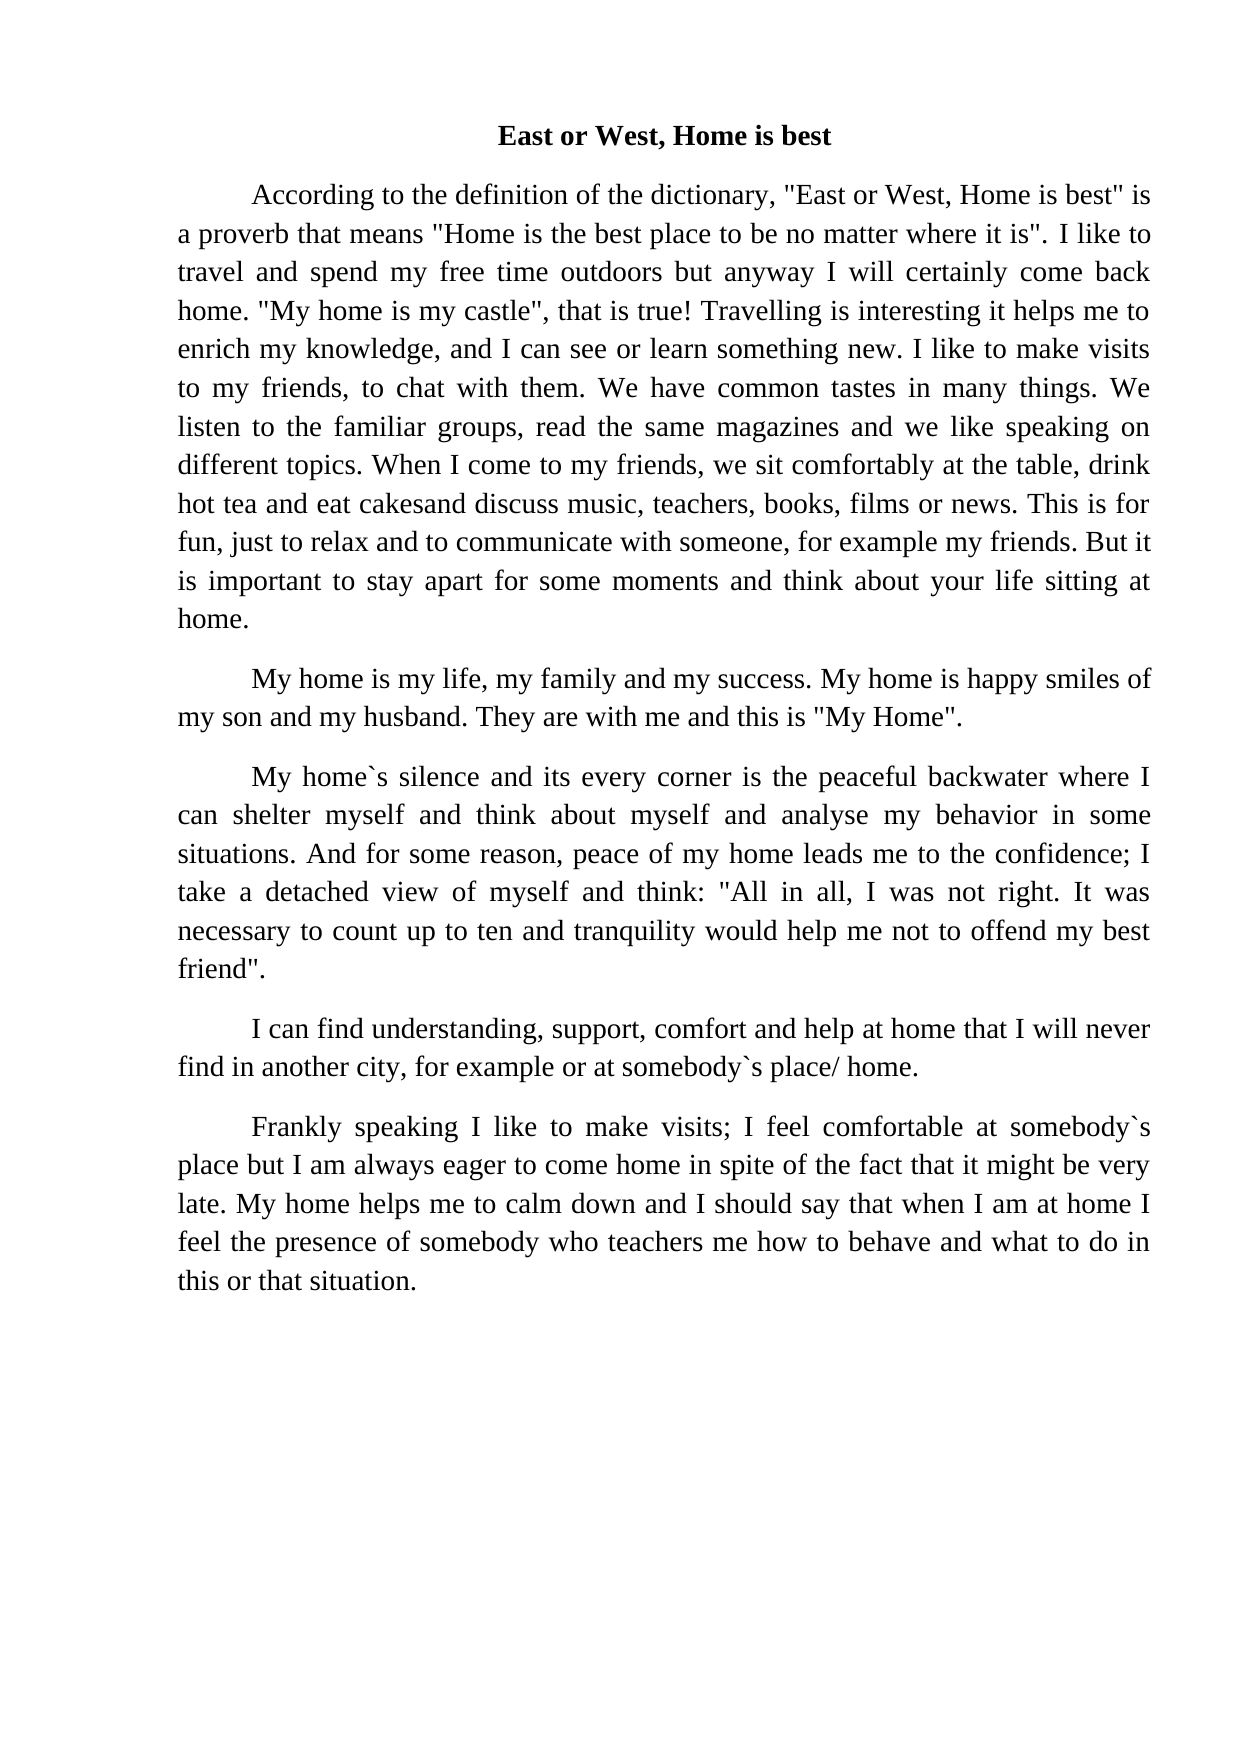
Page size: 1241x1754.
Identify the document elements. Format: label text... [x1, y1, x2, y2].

text According to the definition of the dictionary, "East or West, Home is best" is a proverb that means "Home is the best place to be no matter where it is". I like to travel and spend my free time outdoors but anyway I will certainly come back home. "My home is my castle", that is true! Travelling is interesting it helps me to enrich my knowledge, and I can see or learn something new. I like to make visits to my friends, to chat with them. We have common tastes in many things. We listen to the familiar groups, read the same magazines and we like speaking on different topics. When I come to my friends, we sit comfortably at the table, drink hot tea and eat cakesand discuss music, teachers, books, films or news. This is for fun, just to relax and to communicate with someone, for example my friends. But it is important to stay apart for some moments and think about your life sitting at home. [177, 177, 1152, 635]
text Frankly speaking I like to make visits; I feel comfortable at somebody`s place but I am always eager to come home in spite of the fact that it might be very late. My home helps me to calm down and I should say that when I am at home I feel the presence of somebody who teachers me how to behave and what to do in this or that situation. [177, 1109, 1152, 1296]
text East or West, Home is best [177, 118, 1152, 152]
text My home is my life, my family and my success. My home is happy smiles of my son and my husband. They are with me and this is "My Home". [177, 661, 1152, 733]
text I can find understanding, support, comfort and help at home that I will never find in another city, for example or at somebody`s place/ home. [177, 1011, 1152, 1083]
text My home`s silence and its every corner is the peaceful backwater where I can shelter myself and think about myself and analyse my behavior in some situations. And for some reason, peace of my home leads me to the confidence; I take a detached view of myself and think: "All in all, I was not right. It was necessary to count up to ten and tranquility would help me not to offend my best friend". [177, 759, 1152, 985]
